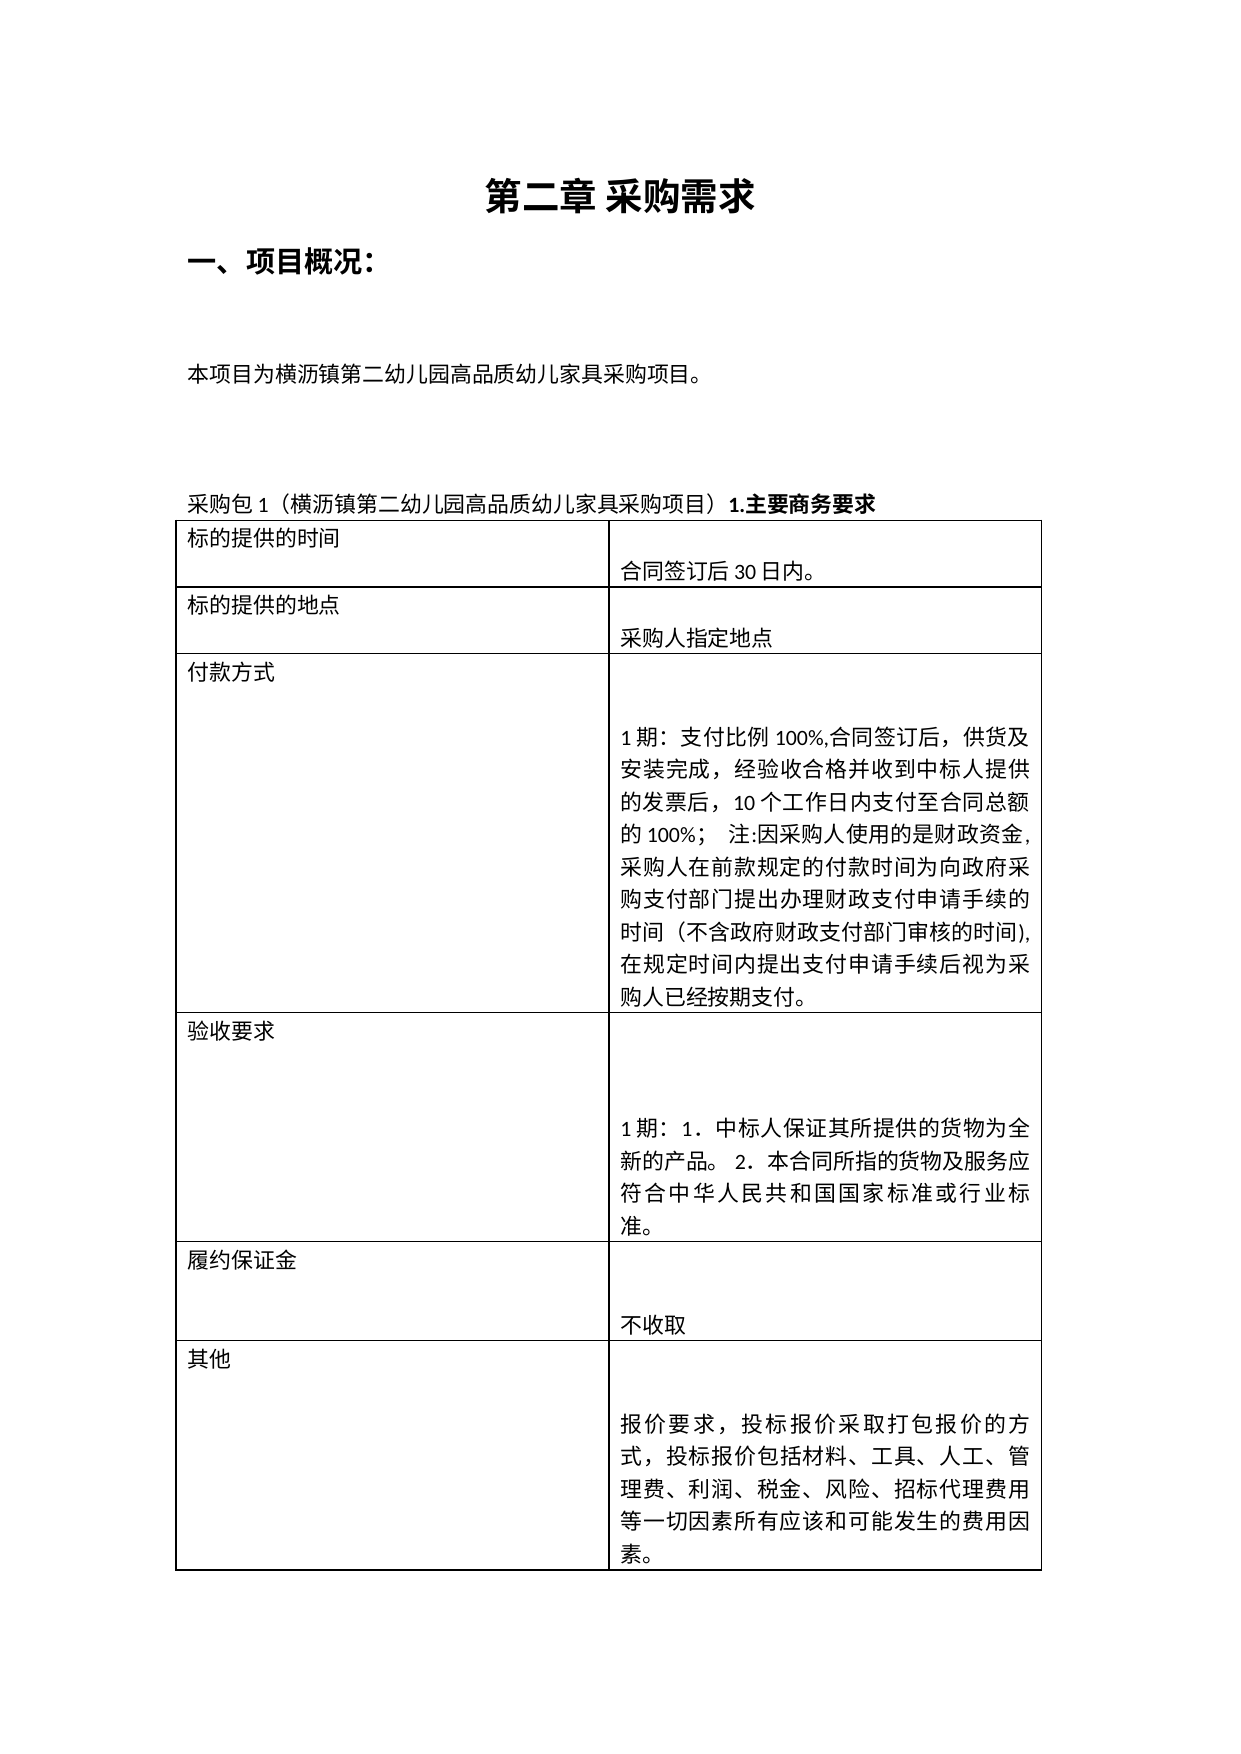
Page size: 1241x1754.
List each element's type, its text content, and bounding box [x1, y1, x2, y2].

table_cell 标的提供的地点 [177, 588, 608, 653]
text 采购包1（横沥镇第二幼儿园高品质幼儿家具采购项目）1.主要商务要求 [187, 487, 1053, 519]
table_header 合同签订后30日内。 [610, 521, 1041, 586]
table_cell 其他 [177, 1341, 608, 1569]
text 一、项目概况： [187, 227, 1053, 292]
table_cell 不收取 [610, 1242, 1041, 1340]
table_cell 履约保证金 [177, 1242, 608, 1340]
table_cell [610, 1341, 1041, 1569]
table_cell 1期：支付比例100%,合同签订后，供货及安装完成，经验收合格并收到中标人提供的发票后，10个工作日内支付至合同总额的100%； 注:因采购人使用的是财政资金,采购人在前款规定的付款时间为向政府采购支付部门提出办理财政支付申请手续的时间（不含政府财政支付部门审核的时间),在规定时间内提出支付申请手续后视为采购人已经按期支付。 [610, 654, 1041, 1012]
table_cell 采购人指定地点 [610, 588, 1041, 653]
text 第二章 采购需求 [187, 162, 1053, 227]
table_cell 验收要求 [177, 1013, 608, 1241]
text 本项目为横沥镇第二幼儿园高品质幼儿家具采购项目。 [187, 357, 1053, 389]
table_cell 1期：1．中标人保证其所提供的货物为全新的产品。 2．本合同所指的货物及服务应符合中华人民共和国国家标准或行业标准。 [610, 1013, 1041, 1241]
table_header 标的提供的时间 [177, 521, 608, 586]
table_cell 付款方式 [177, 654, 608, 1012]
